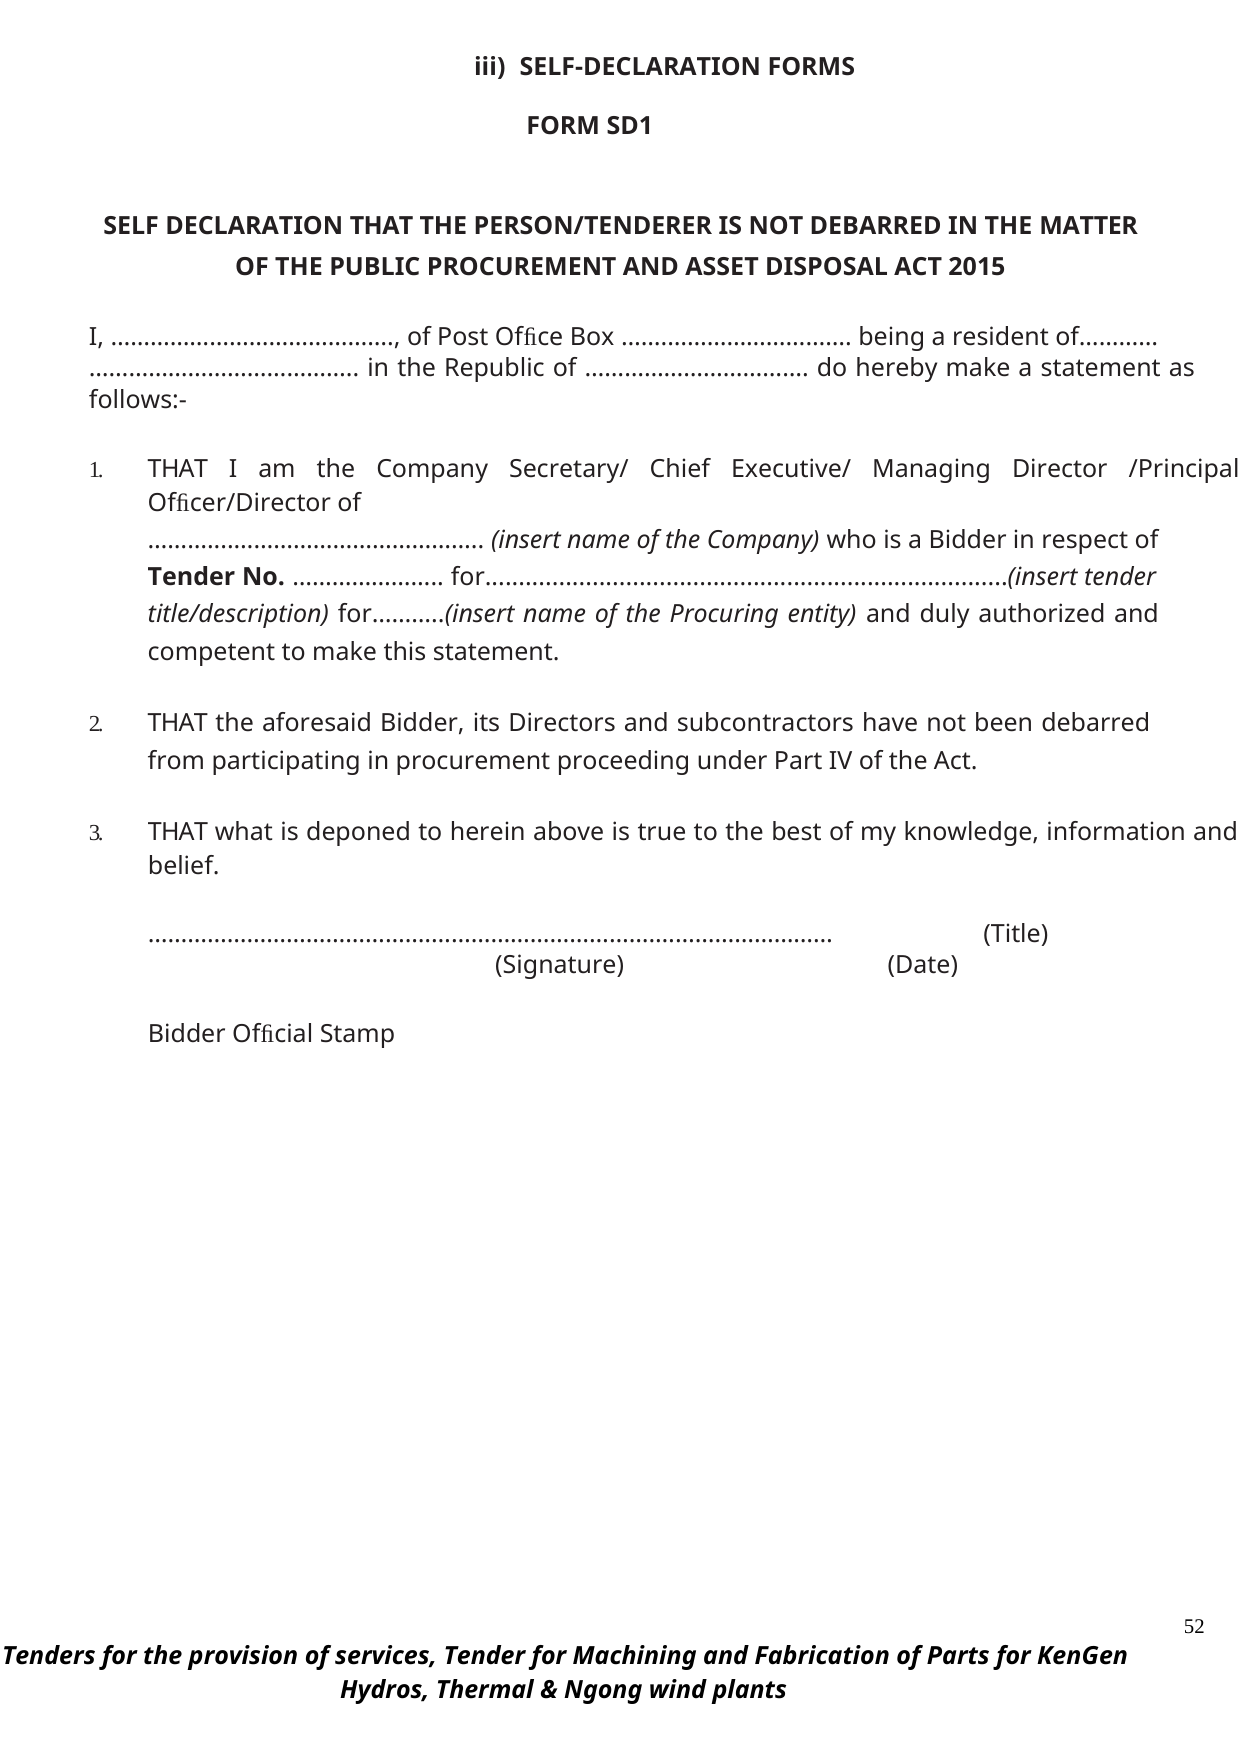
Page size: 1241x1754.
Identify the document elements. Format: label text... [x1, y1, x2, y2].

list THAT what is deponed to herein above is true to the best of my knowledge, information and belief. [89, 814, 1240, 882]
text SELF DECLARATION THAT THE PERSON/TENDERER IS NOT DEBARRED IN THE MATTER OF THE PUBLIC PROCUREMENT AND ASSET DISPOSAL ACT 2015 [89, 208, 1152, 282]
text ………………………………….……………………………….……………………… (Title) (Signature) (Date) [148, 916, 1049, 981]
list THAT I am the Company Secretary/ Chief Executive/ Managing Director /Principal Ofﬁcer/Director of [89, 450, 1240, 518]
list THAT the aforesaid Bidder, its Directors and subcontractors have not been debarred from participating in procurement proceeding under Part IV of the Act. [89, 705, 1152, 776]
list SELF-DECLARATION FORMS [89, 49, 1240, 83]
text I, ……………………………………., of Post Ofﬁce Box …….………………………. being a resident of………… [89, 324, 1196, 350]
text Bidder Ofﬁcial Stamp [148, 1016, 1240, 1050]
text ………………………………….. in the Republic of ……………………………. do hereby make a statement as follows:- [89, 351, 1196, 415]
text ………....……………………………….. (insert name of the Company) who is a Bidder in respect of Tender No. ………………….. for..............................................................................(insert tender title/description) for………..(insert name of the Procuring entity) and duly authorized and competent to make this statement. [147, 521, 1159, 667]
text FORM SD1 [14, 108, 1165, 141]
